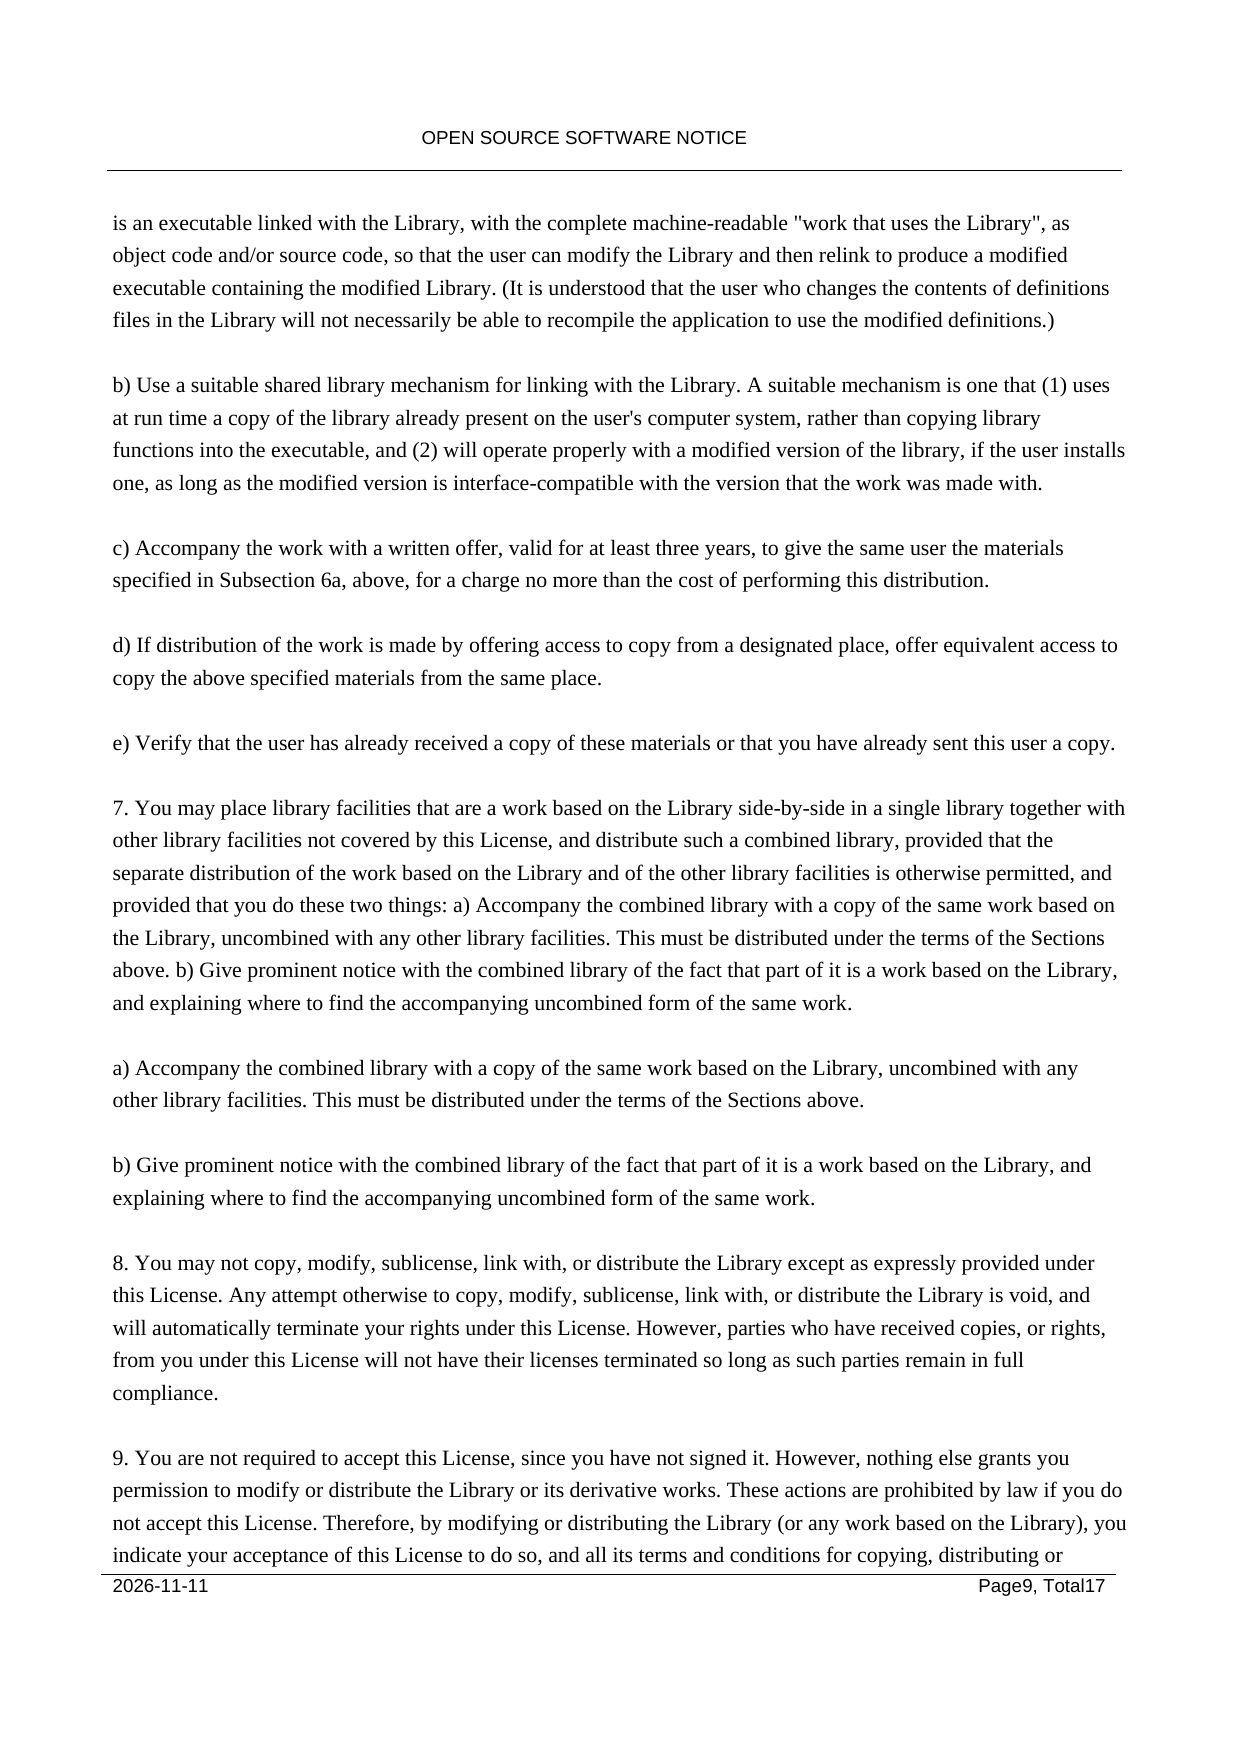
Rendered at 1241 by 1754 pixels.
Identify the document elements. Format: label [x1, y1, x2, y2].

text [112, 206, 1128, 1571]
